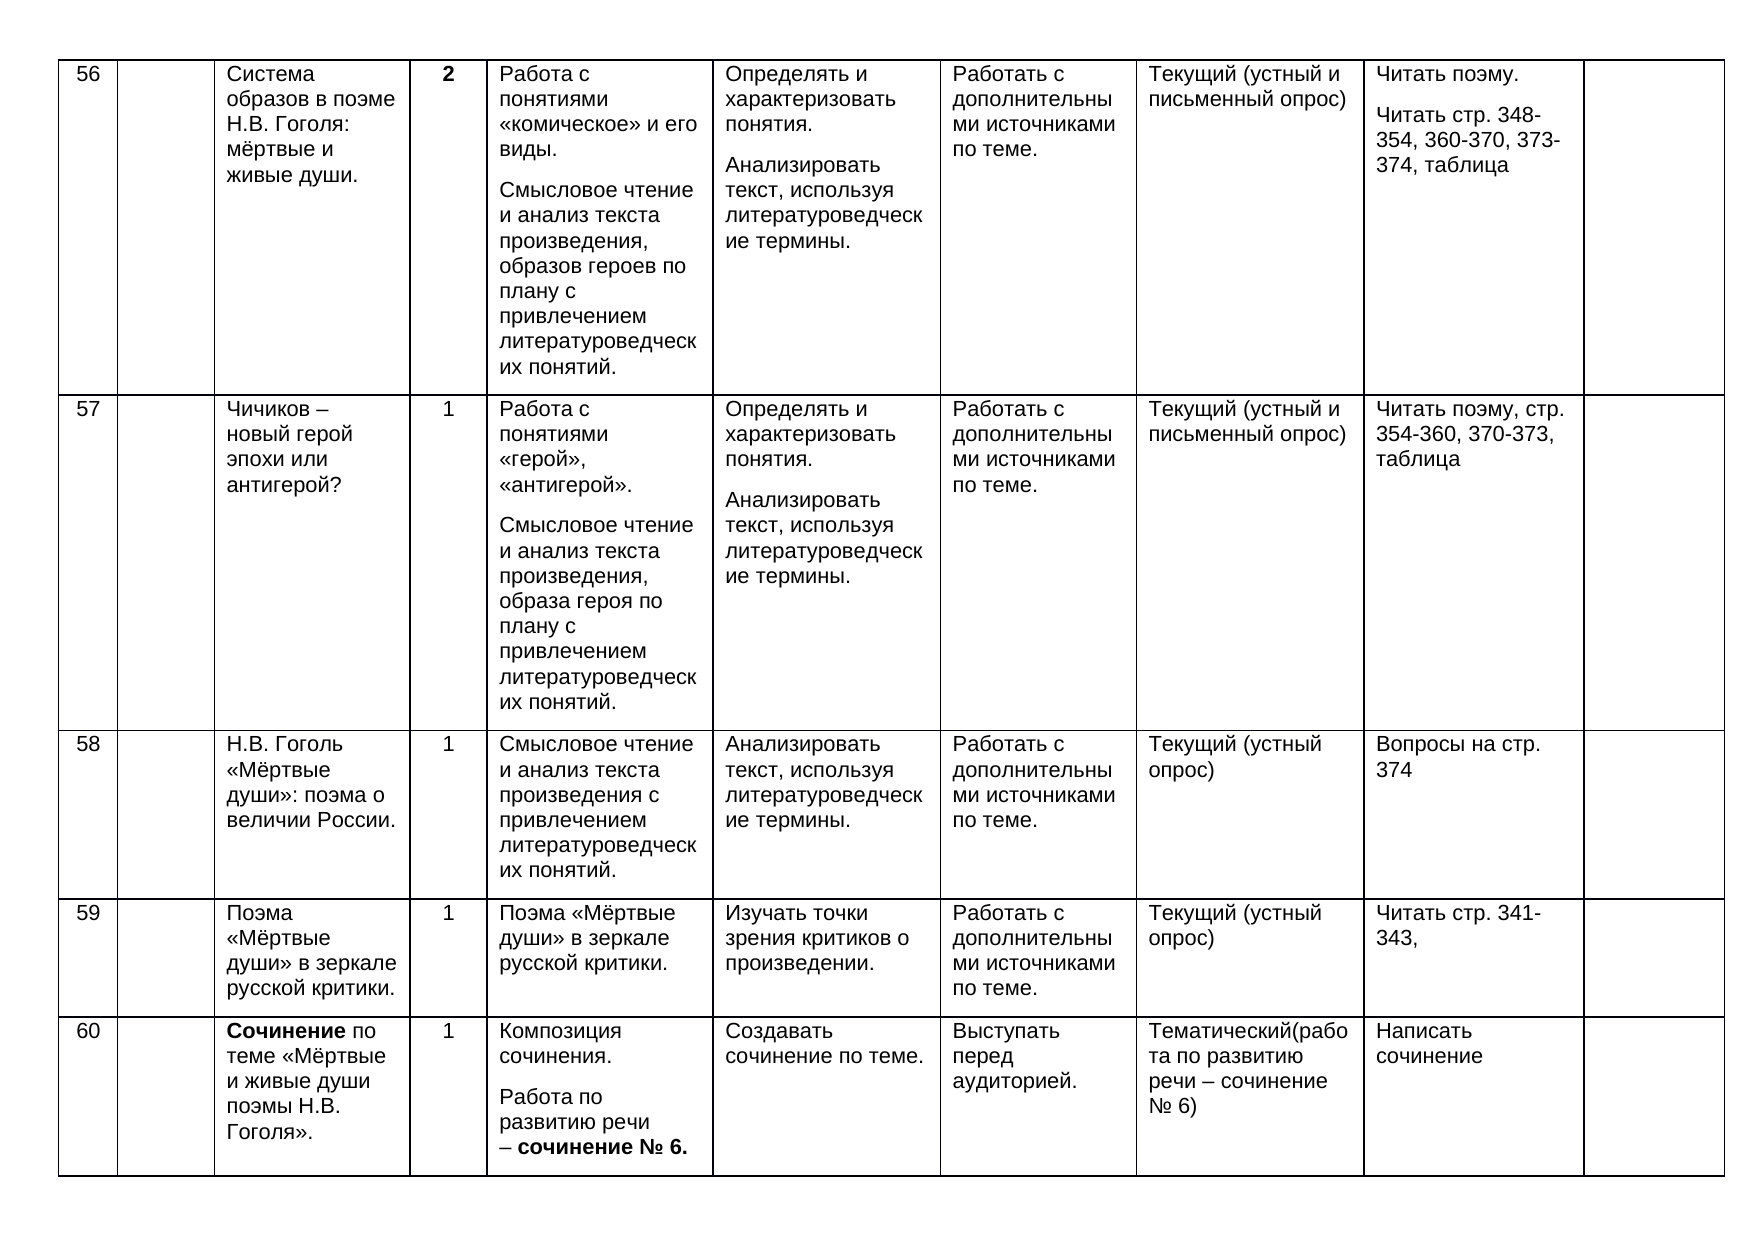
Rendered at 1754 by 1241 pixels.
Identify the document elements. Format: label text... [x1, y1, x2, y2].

table_cell [1585, 1018, 1724, 1175]
table_cell [1585, 61, 1724, 394]
table_cell [118, 900, 214, 1016]
table_cell Написать сочинение [1365, 1018, 1583, 1175]
table_cell 59 [59, 900, 117, 1016]
table_cell Анализировать текст, используя литературоведческие термины. [714, 731, 940, 898]
table_cell [118, 61, 214, 394]
table_cell 1 [411, 1018, 486, 1175]
table_cell Работать с дополнительными источниками по теме. [941, 900, 1136, 1016]
table_cell Текущий (устный опрос) [1137, 900, 1363, 1016]
table_cell 2 [411, 61, 486, 394]
table_cell Вопросы на стр. 374 [1365, 731, 1583, 898]
table_cell [1585, 900, 1724, 1016]
table_cell Определять и характеризовать понятия. Анализировать текст, используя литературоведческие термины. [714, 396, 940, 730]
table_cell Работа с понятиями «комическое» и его виды. Смысловое чтение и анализ текста произведения, образов героев по плану с привлечением литературоведческих понятий. [488, 61, 712, 394]
table_cell Смысловое чтение и анализ текста произведения с привлечением литературоведческих понятий. [488, 731, 712, 898]
table_cell 60 [59, 1018, 117, 1175]
table_cell Читать поэму. Читать стр. 348-354, 360-370, 373-374, таблица [1365, 61, 1583, 394]
table_cell Читать поэму, стр. 354-360, 370-373, таблица [1365, 396, 1583, 730]
table_cell [1585, 396, 1724, 730]
table_cell 57 [59, 396, 117, 730]
table_cell [118, 1018, 214, 1175]
table_cell Система образов в поэме Н.В. Гоголя: мёртвые и живые души. [215, 61, 409, 394]
table_cell 1 [411, 731, 486, 898]
table_cell Читать стр. 341-343, [1365, 900, 1583, 1016]
table_cell Текущий (устный опрос) [1137, 731, 1363, 898]
table_cell Изучать точки зрения критиков о произведении. [714, 900, 940, 1016]
table_cell Работать с дополнительными источниками по теме. [941, 396, 1136, 730]
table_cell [1137, 1018, 1363, 1175]
table_cell Определять и характеризовать понятия. Анализировать текст, используя литературоведческие термины. [714, 61, 940, 394]
table_cell [118, 731, 214, 898]
table_cell Поэма «Мёртвые души» в зеркале русской критики. [488, 900, 712, 1016]
table_cell [1585, 731, 1724, 898]
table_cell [488, 1018, 712, 1175]
table_cell Чичиков – новый герой эпохи или антигерой? [215, 396, 409, 730]
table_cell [941, 1018, 1136, 1175]
table_cell Текущий (устный и письменный опрос) [1137, 396, 1363, 730]
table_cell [941, 61, 1136, 394]
table_cell Работать с дополнительными источниками по теме. [941, 731, 1136, 898]
table_cell Текущий (устный и письменный опрос) [1137, 61, 1363, 394]
table_cell Поэма «Мёртвые души» в зеркале русской критики. [215, 900, 409, 1016]
table_cell 1 [411, 396, 486, 730]
table_cell Н.В. Гоголь «Мёртвые души»: поэма о величии России. [215, 731, 409, 898]
table_cell [118, 396, 214, 730]
table_cell 56 [59, 61, 117, 394]
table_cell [215, 1018, 409, 1175]
table_cell Работа с понятиями «герой», «антигерой». Смысловое чтение и анализ текста произведения, образа героя по плану с привлечением литературоведческих понятий. [488, 396, 712, 730]
table_cell 58 [59, 731, 117, 898]
table_cell 1 [411, 900, 486, 1016]
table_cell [714, 1018, 940, 1175]
